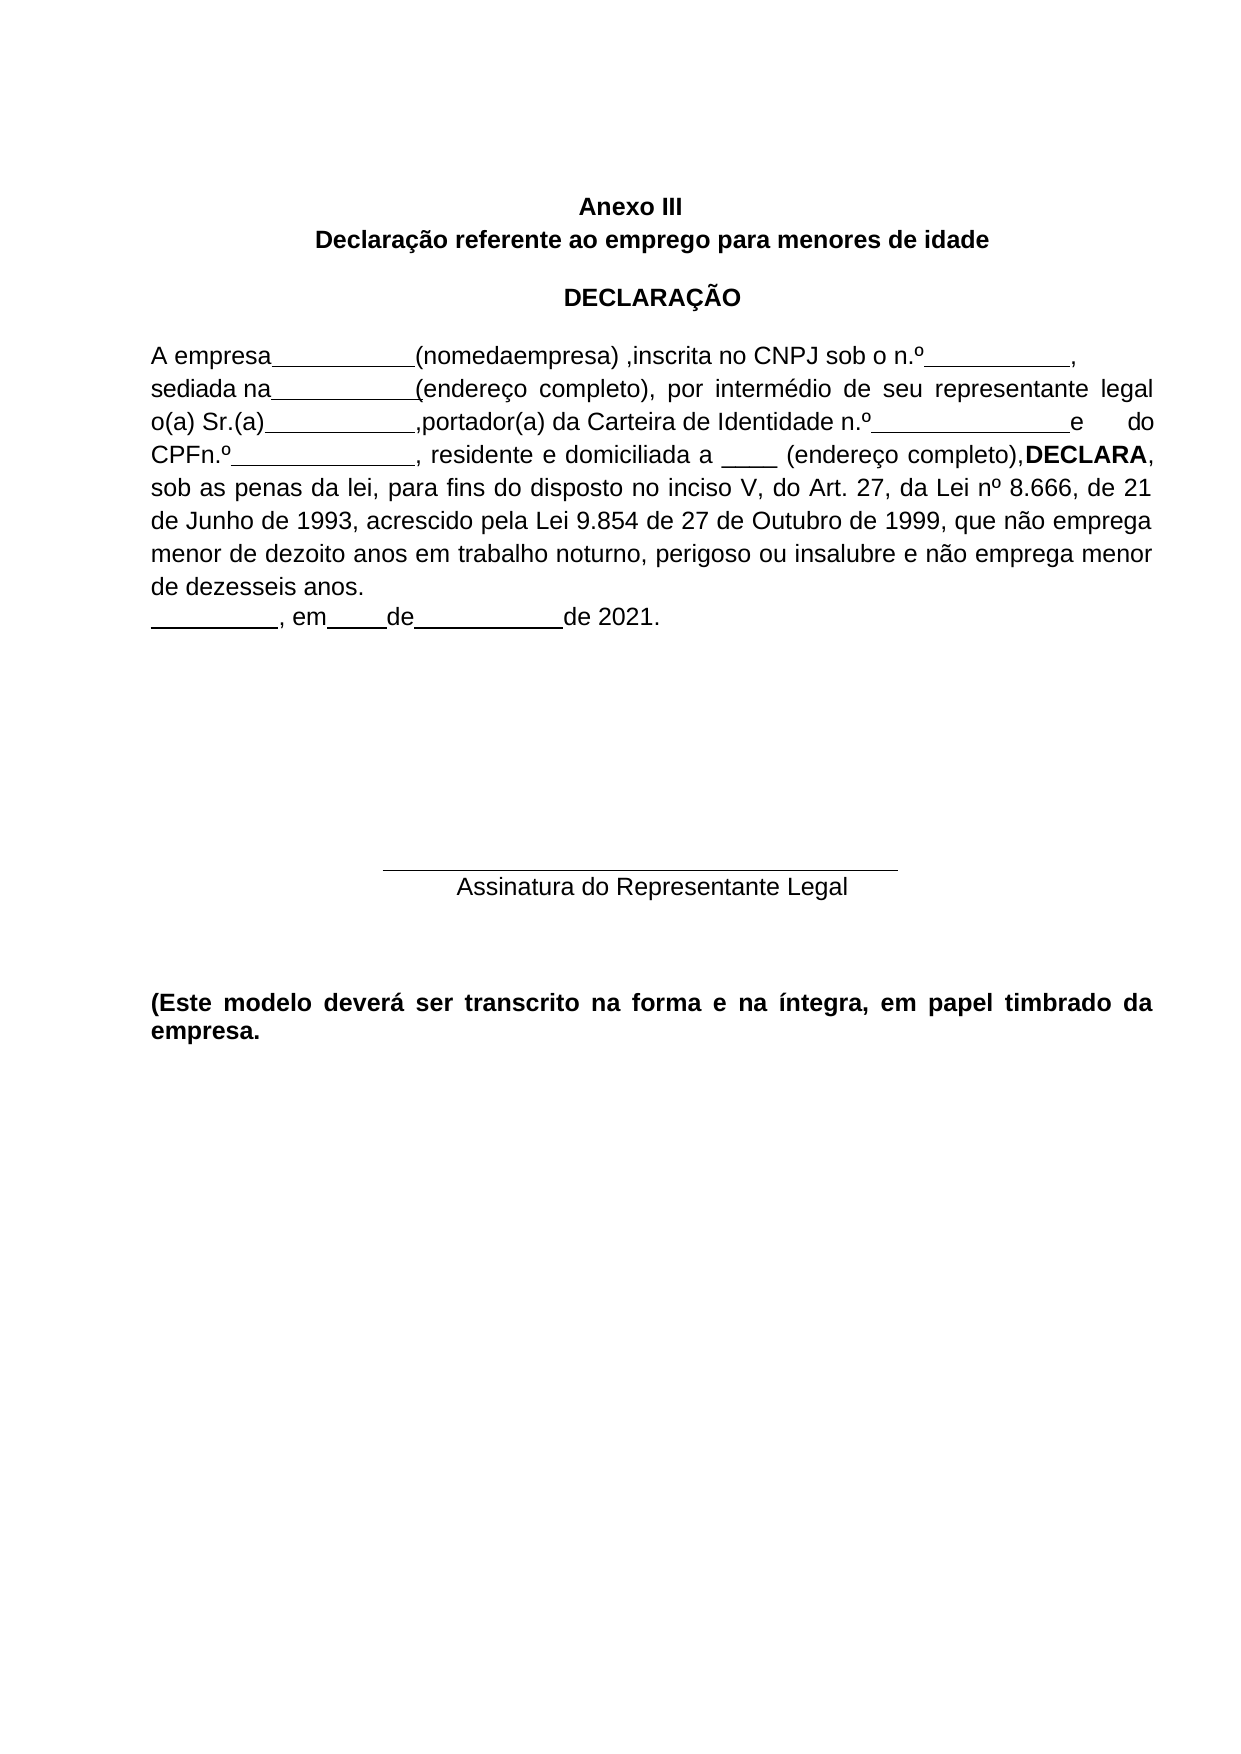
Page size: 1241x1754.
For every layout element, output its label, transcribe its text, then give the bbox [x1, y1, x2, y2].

text Assinatura do Representante Legal [151, 864, 1154, 901]
text Anexo III [106, 192, 1154, 220]
text Declaração referente ao emprego para menores de idade [151, 224, 1154, 253]
subtitle DECLARAÇÃO [151, 283, 1154, 312]
text (Este modelo deverá ser transcrito na forma e na íntegra, em papel timbrado da empresa. [151, 987, 1154, 1045]
text A empresa (nomedaempresa) ,inscrita no CNPJ sob o n.º , sediada na (endereço completo), por intermédio de seu representante legal o(a) Sr.(a) ,portador(a) da Carteira de Identidade n.º e do CPFn.º , residente e domiciliada a ____ (endereço completo),DECLARA, sob as penas da lei, para fins do disposto no inciso V, do Art. 27, da Lei nº 8.666, de 21 de Junho de 1993, acrescido pela Lei 9.854 de 27 de Outubro de 1999, que não emprega menor de dezoito anos em trabalho noturno, perigoso ou insalubre e não emprega menor de dezesseis anos. [151, 341, 1154, 601]
text , em de de 2021. [151, 605, 1154, 631]
